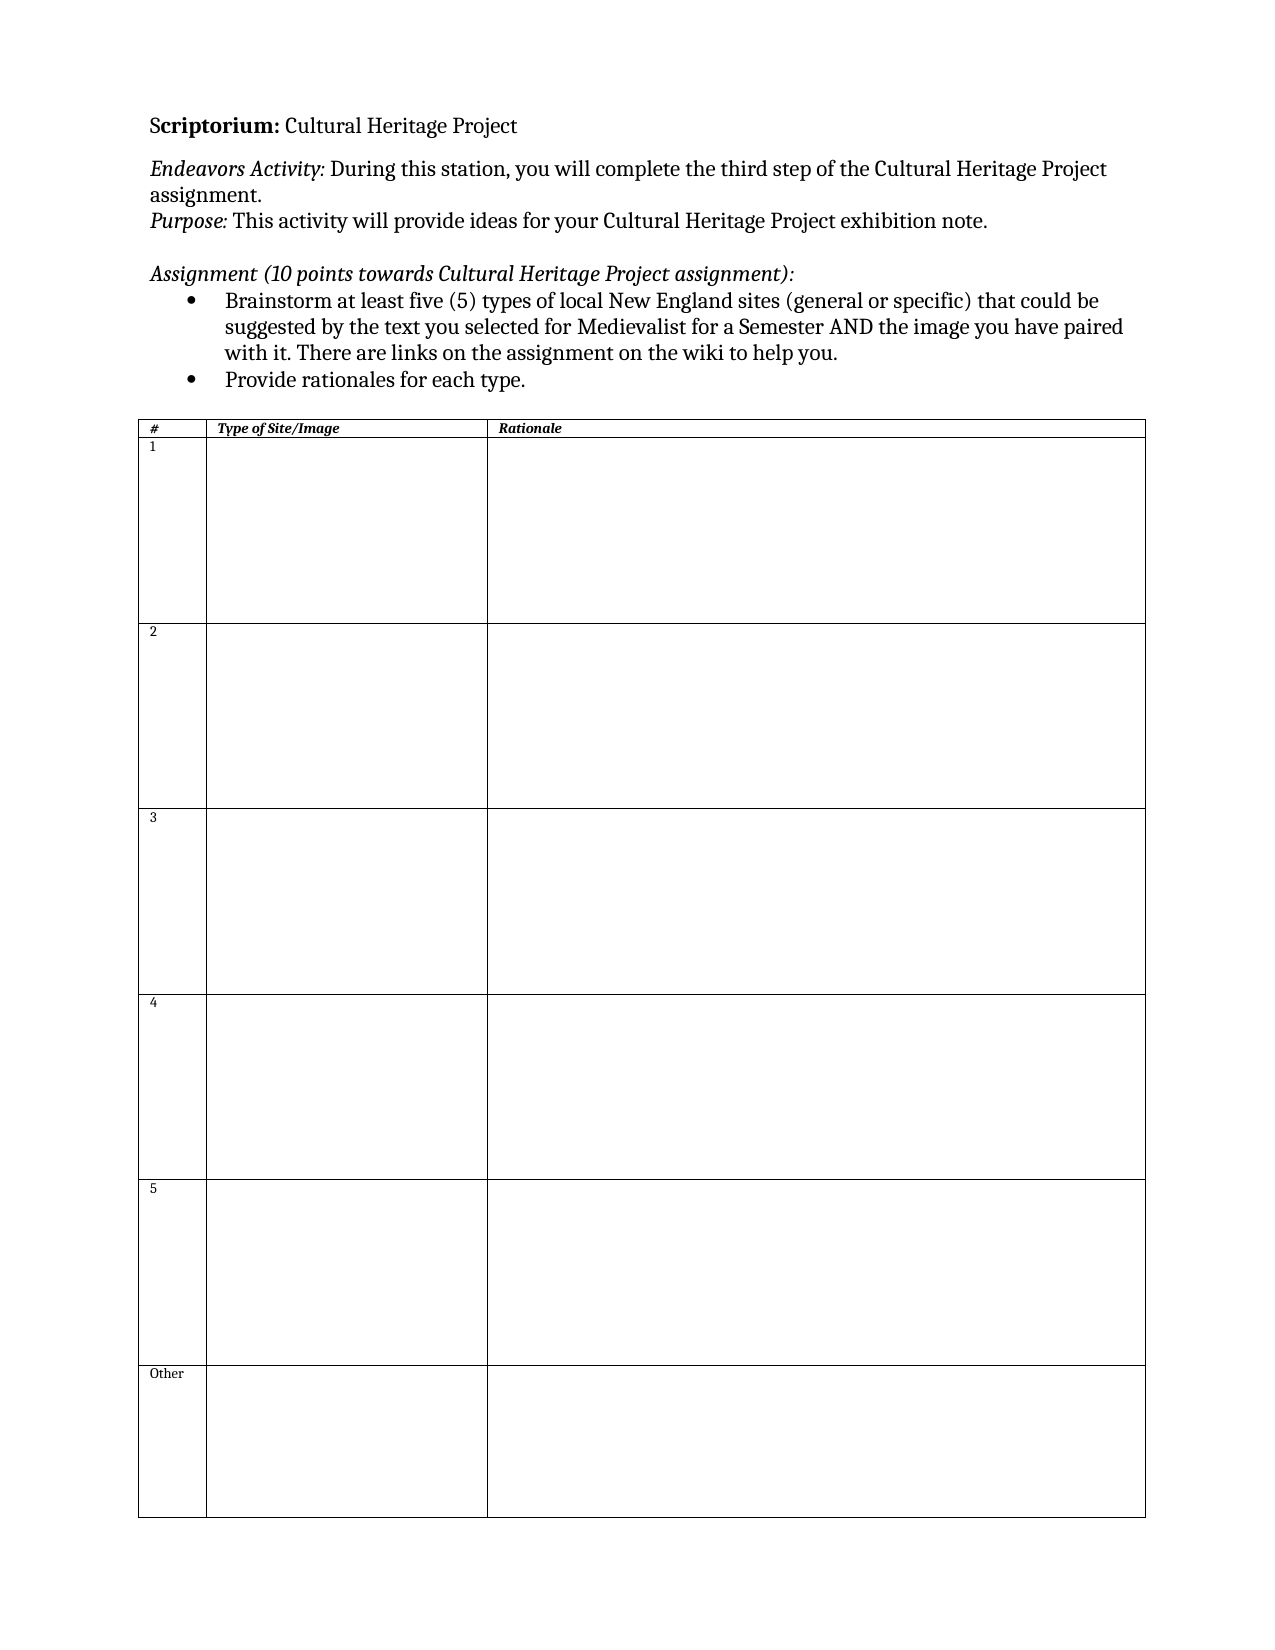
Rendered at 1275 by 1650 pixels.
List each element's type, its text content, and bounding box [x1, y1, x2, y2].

table_cell [488, 1180, 1145, 1364]
table_cell [207, 809, 487, 993]
list Provide rationales for each type. [187, 366, 1144, 393]
table_cell [488, 624, 1145, 808]
list Brainstorm at least five (5) types of local New England sites (general or specific) that could be suggested by the text you selected for Medievalist for a Semester AND the image you have paired with it. There are links on the assignment on the wiki to help you. [187, 287, 1144, 366]
table_cell Other [139, 1366, 206, 1517]
table_cell [488, 809, 1145, 993]
table_cell [207, 1366, 487, 1517]
text Endeavors Activity: During this station, you will complete the third step of the Cultural Heritage Project assignment. [150, 156, 1144, 208]
table_cell [207, 624, 487, 808]
table_header Type of Site/Image [207, 420, 487, 437]
table_cell [488, 1366, 1145, 1517]
table_header # [139, 420, 206, 437]
table_cell 3 [139, 809, 206, 993]
table_cell 1 [139, 438, 206, 622]
table_cell [488, 438, 1145, 622]
table_cell [207, 1180, 487, 1364]
text Assignment (10 points towards Cultural Heritage Project assignment): [150, 261, 1144, 287]
table_cell [207, 995, 487, 1179]
table_cell [488, 995, 1145, 1179]
table_cell 4 [139, 995, 206, 1179]
table_cell [207, 438, 487, 622]
table_cell 5 [139, 1180, 206, 1364]
text Purpose: This activity will provide ideas for your Cultural Heritage Project exhibition note. [150, 208, 1144, 235]
text Scriptorium: Cultural Heritage Project [150, 112, 1144, 139]
table_cell 2 [139, 624, 206, 808]
table_header Rationale [488, 420, 1145, 437]
